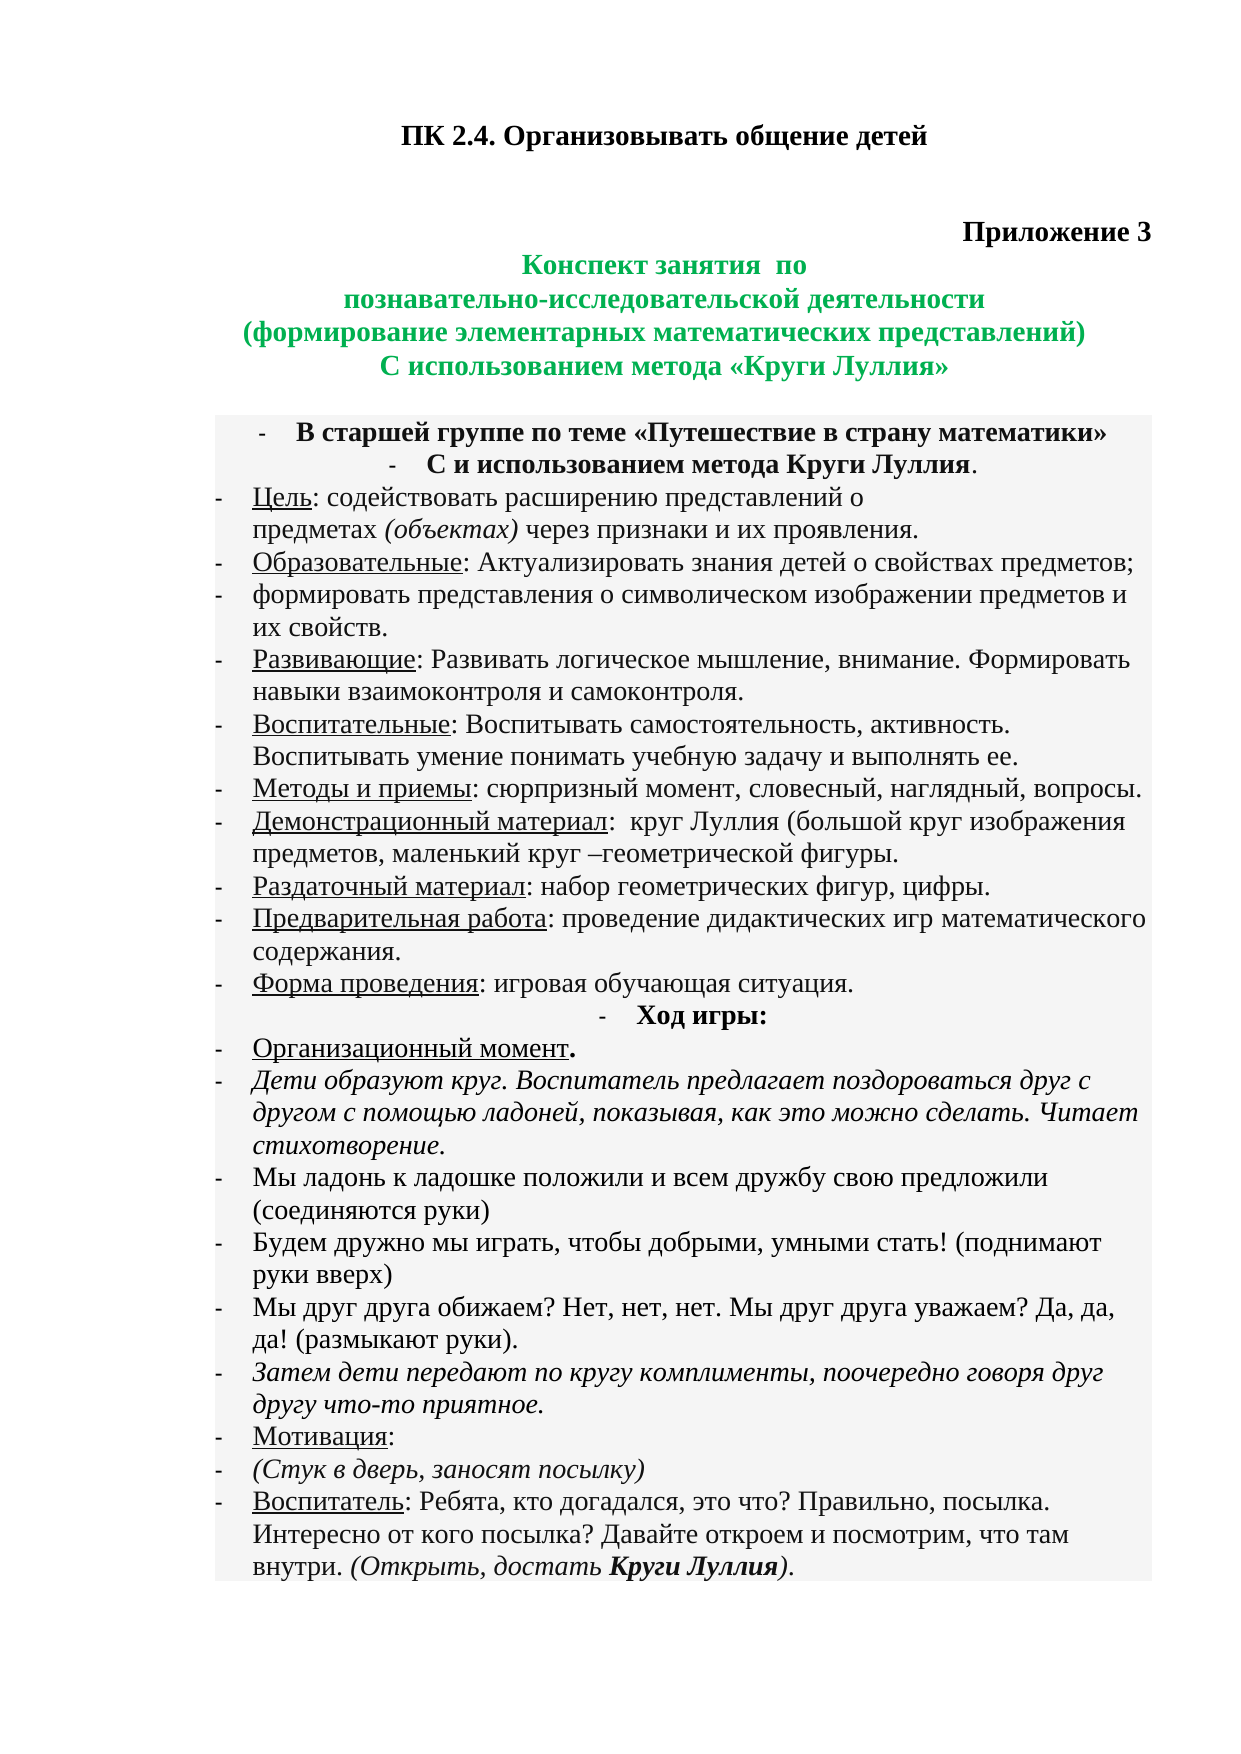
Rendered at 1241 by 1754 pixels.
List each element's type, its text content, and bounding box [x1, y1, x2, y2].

list Мотивация: [215, 1419, 1152, 1452]
list Демонстрационный материал: круг Луллия (большой круг изображения предметов, маленький круг –геометрической фигуры. [215, 804, 1152, 869]
list С и использованием метода Круги Луллия. [215, 448, 1152, 480]
list Предварительная работа: проведение дидактических игр математического содержания. [215, 901, 1152, 966]
text Приложение 3 [177, 214, 1152, 247]
text ПК 2.4. Организовывать общение детей [177, 118, 1152, 152]
list Мы друг друга обижаем? Нет, нет, нет. Мы друг друга уважаем? Да, да, да! (размыкают руки). [215, 1290, 1152, 1355]
list Форма проведения: игровая обучающая ситуация. [215, 966, 1152, 998]
list Воспитатель: Ребята, кто догадался, это что? Правильно, посылка. Интересно от кого посылка? Давайте откроем и посмотрим, что там внутри. (Открыть, достать Круги Луллия). [215, 1484, 1152, 1581]
list В старшей группе по теме «Путешествие в страну математики» [215, 415, 1152, 448]
list Дети образуют круг. Воспитатель предлагает поздороваться друг с другом с помощью ладоней, показывая, как это можно сделать. Читает стихотворение. [215, 1063, 1152, 1160]
list Мы ладонь к ладошке положили и всем дружбу свою предложили (соединяются руки) [215, 1160, 1152, 1225]
text Конспект занятия по [177, 247, 1152, 281]
text С использованием метода «Круги Луллия» [177, 348, 1152, 382]
list Будем дружно мы играть, чтобы добрыми, умными стать! (поднимают руки вверх) [215, 1225, 1152, 1290]
list Раздаточный материал: набор геометрических фигур, цифры. [215, 869, 1152, 901]
list Ход игры: [215, 998, 1152, 1031]
text познавательно-исследовательской деятельности [177, 281, 1152, 314]
list Затем дети передают по кругу комплименты, поочередно говоря друг другу что-то приятное. [215, 1355, 1152, 1419]
list Воспитательные: Воспитывать самостоятельность, активность. Воспитывать умение понимать учебную задачу и выполнять ее. [215, 707, 1152, 772]
list Методы и приемы: сюрпризный момент, словесный, наглядный, вопросы. [215, 772, 1152, 804]
list Развивающие: Развивать логическое мышление, внимание. Формировать навыки взаимоконтроля и самоконтроля. [215, 642, 1152, 707]
text (формирование элементарных математических представлений) [177, 314, 1152, 348]
list (Стук в дверь, заносят посылку) [215, 1452, 1152, 1484]
list Организационный момент. [215, 1031, 1152, 1063]
list формировать представления о символическом изображении предметов и их свойств. [215, 577, 1152, 642]
list Образовательные: Актуализировать знания детей о свойствах предметов; [215, 545, 1152, 577]
list Цель: содействовать расширению представлений о предметах (объектах) через признаки и их проявления. [215, 480, 1152, 545]
